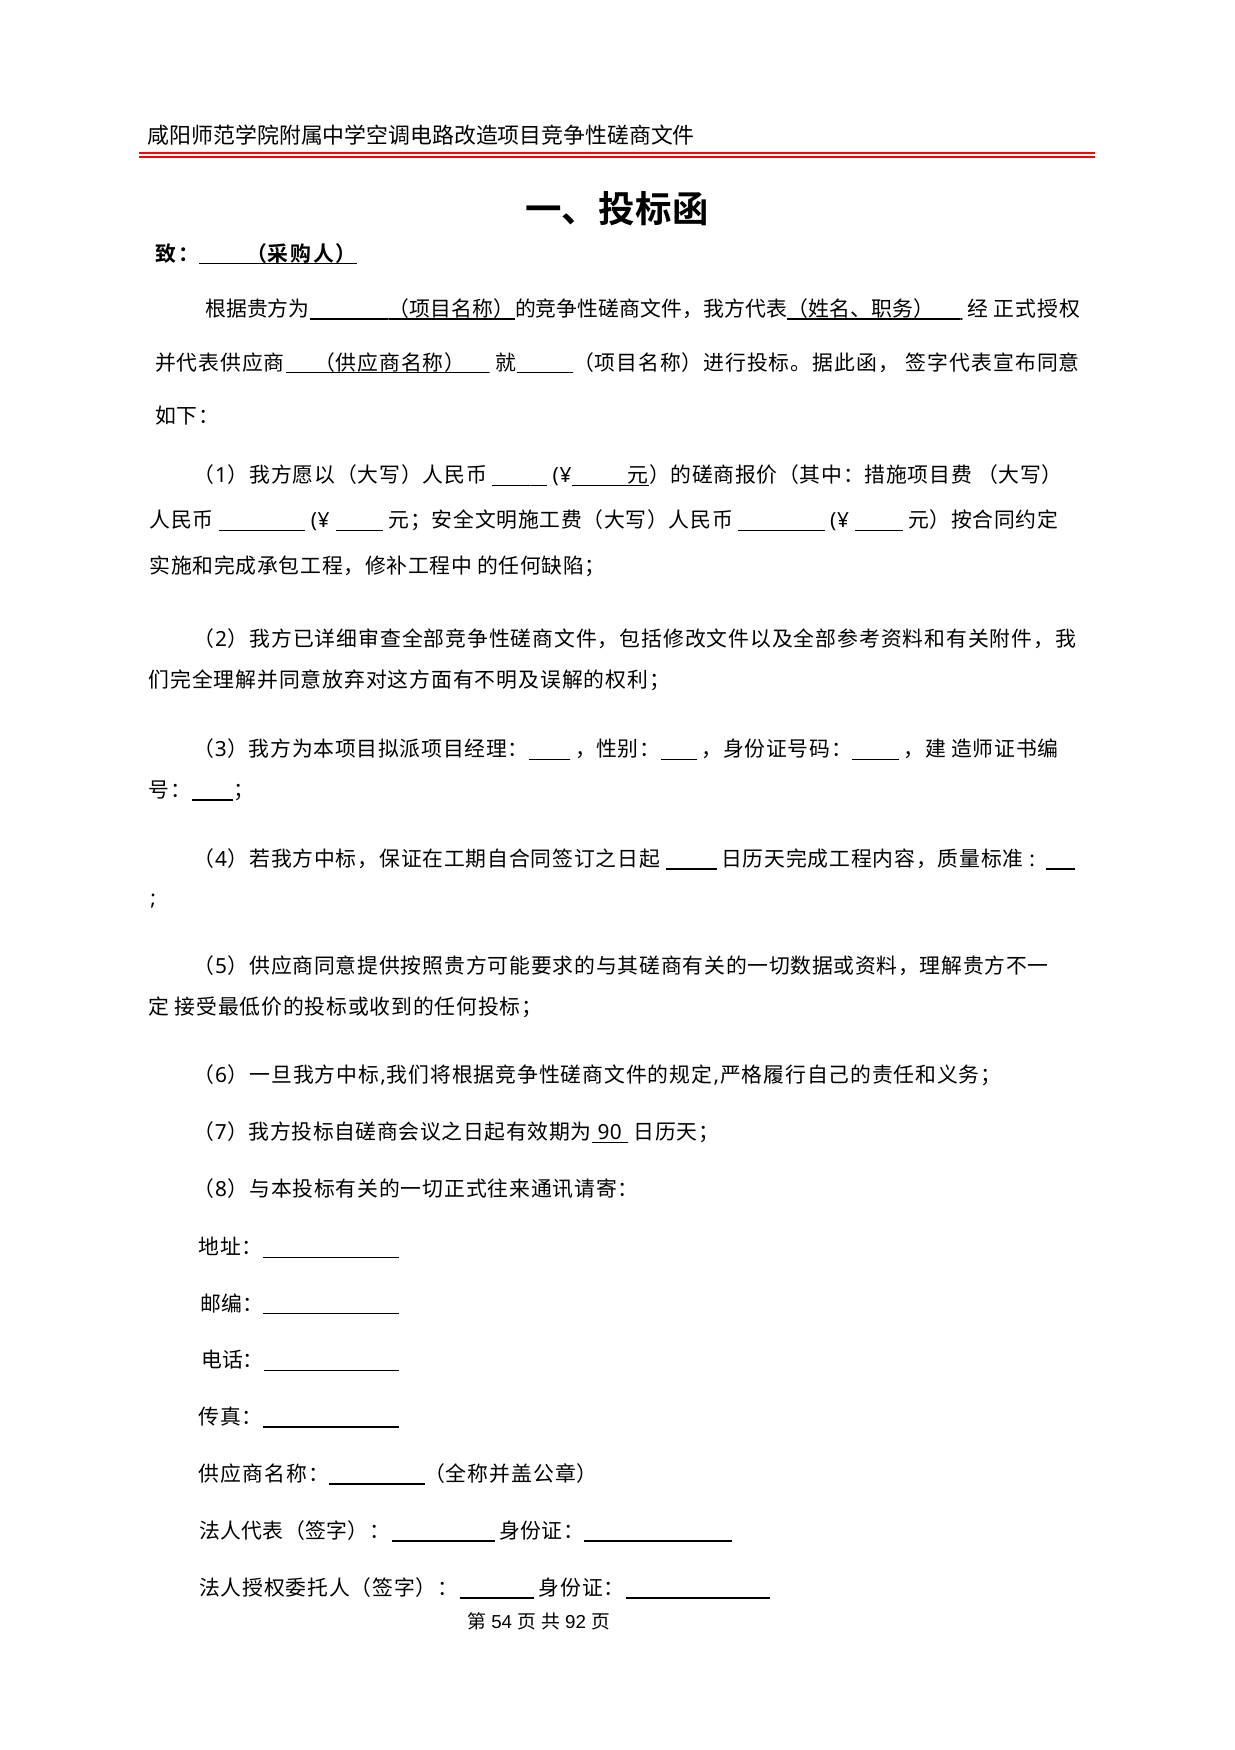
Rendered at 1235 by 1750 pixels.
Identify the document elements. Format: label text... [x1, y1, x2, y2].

text （4）若我方中标，保证在工期自合同签订之日起 日历天完成工程内容，质量标准 : ; [150, 842, 1077, 911]
text 供应商名称： （全称并盖公章） [199, 1459, 1087, 1487]
text （2）我方已详细审查全部竞争性磋商文件，包括修改文件以及全部参考资料和有关附件，我 们完全理解并同意放弃对这方面有不明及误解的权利； [148, 622, 1077, 693]
text （5）供应商同意提供按照贵方可能要求的与其磋商有关的一切数据或资料，理解贵方不一定 接受最低价的投标或收到的任何投标； [148, 950, 1070, 1021]
text （7）我方投标自磋商会议之日起有效期为 90 日历天； [193, 1117, 1087, 1146]
text 电话： [201, 1345, 1087, 1374]
text 致： （采购人） [155, 239, 1087, 267]
text 法人授权委托人（签字）： 身份证： [199, 1573, 1087, 1601]
text 传真： [199, 1402, 1087, 1430]
text 法人代表（签字）： 身份证： [199, 1516, 1087, 1544]
text 地址： [199, 1231, 1087, 1261]
text （3）我方为本项目拟派项目经理： ，性别： ，身份证号码： ，建 造师证书编号： ； [148, 733, 1077, 804]
text （1）我方愿以（大写）人民币 (¥ 元）的磋商报价（其中：措施项目费 （大写）人民币 (¥ 元；安全文明施工费（大写）人民币 (¥ 元）按合同约定实施和完成承包工程，修补工程中 的任何缺陷； [149, 459, 1077, 579]
text 邮编： [200, 1288, 1087, 1317]
text 一、投标函 [525, 183, 1087, 232]
text 根据贵方为 （项目名称）的竞争性磋商文件，我方代表（姓名、职务） 经 正式授权并代表供应商 （供应商名称） 就 （项目名称）进行投标。据此函， 签字代表宣布同意如下： [155, 292, 1080, 429]
text （6）一旦我方中标,我们将根据竞争性磋商文件的规定,严格履行自己的责任和义务； [193, 1060, 1087, 1088]
text （8）与本投标有关的一切正式往来通讯请寄： [193, 1174, 1087, 1202]
